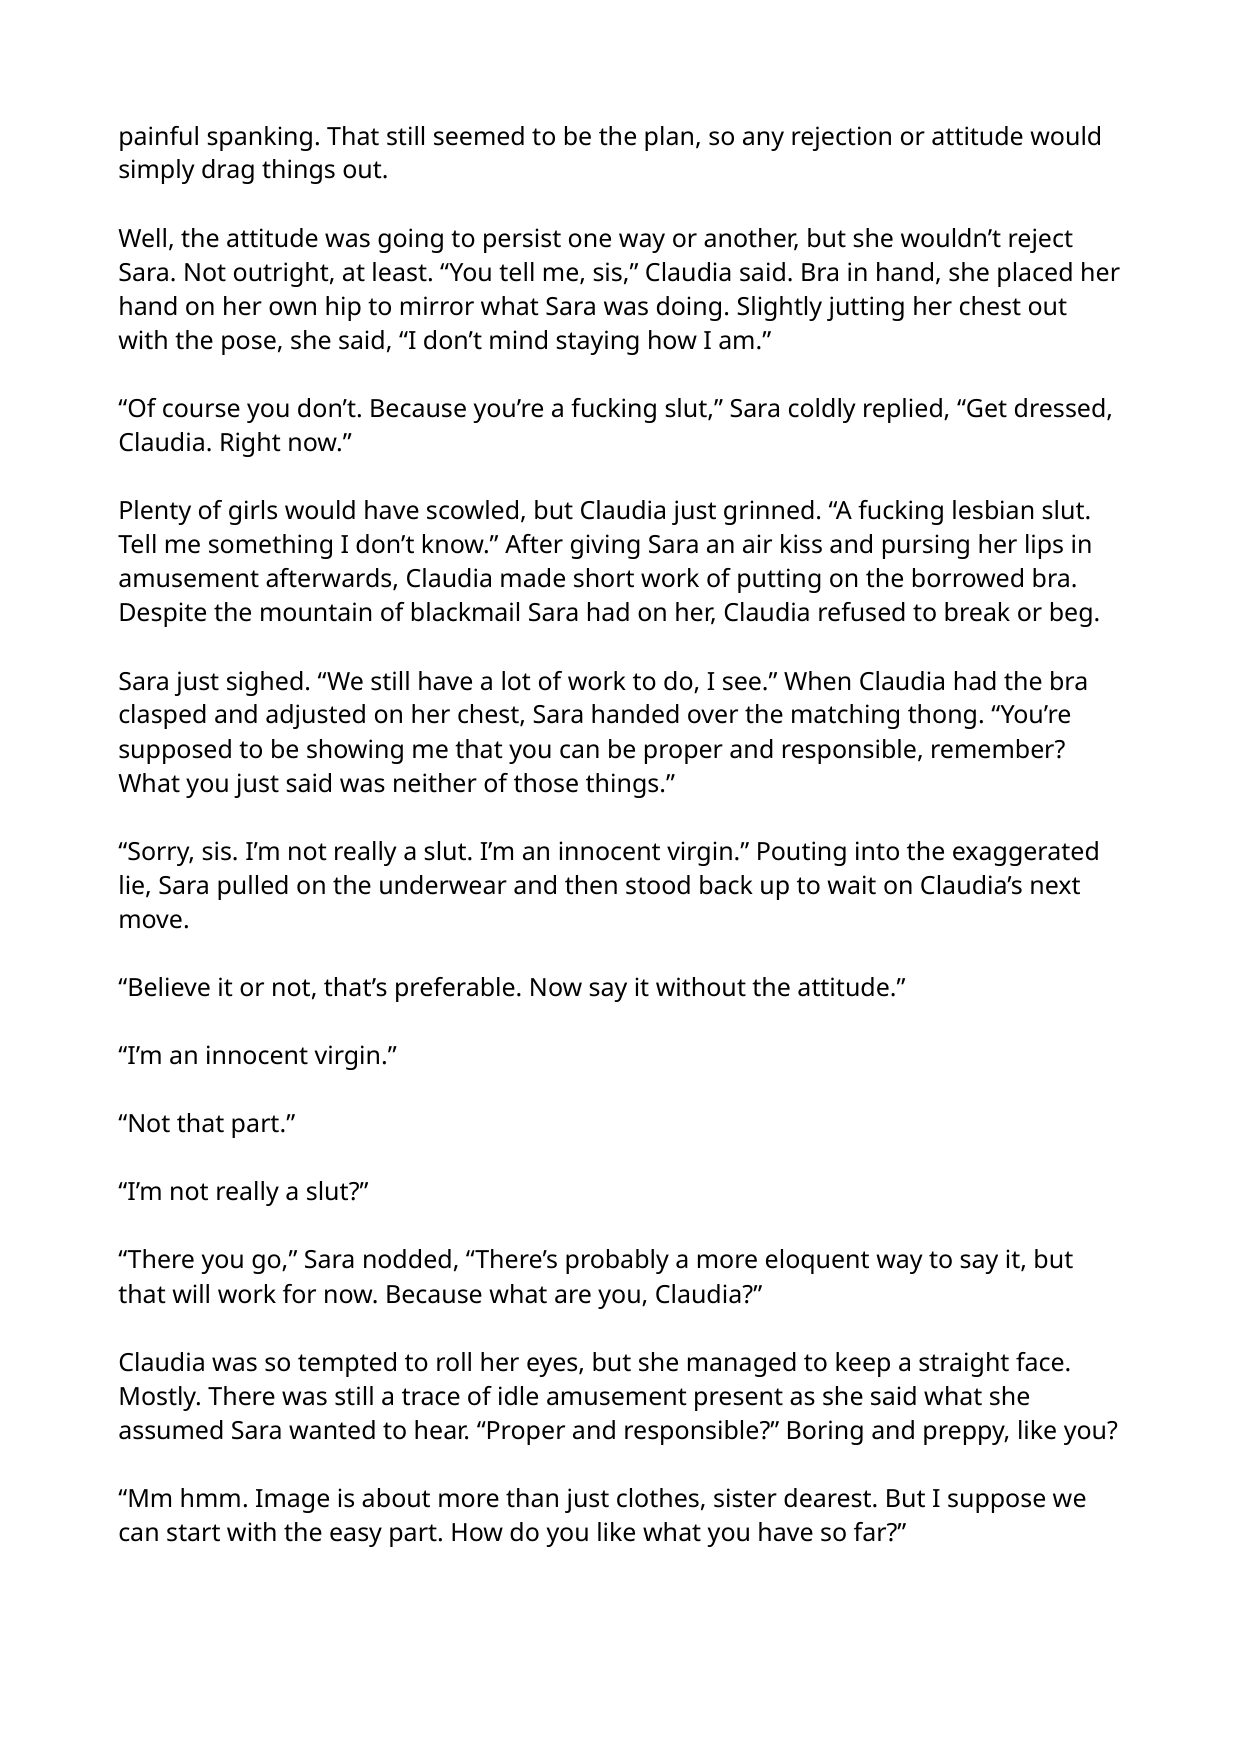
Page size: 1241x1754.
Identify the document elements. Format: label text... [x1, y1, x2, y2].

text Plenty of girls would have scowled, but Claudia just grinned. “A fucking lesbian slut. Tell me something I don’t know.” After giving Sara an air kiss and pursing her lips in amusement afterwards, Claudia made short work of putting on the borrowed bra. Despite the mountain of blackmail Sara had on her, Claudia refused to break or beg. [118, 493, 1122, 629]
text Well, the attitude was going to persist one way or another, but she wouldn’t reject Sara. Not outright, at least. “You tell me, sis,” Claudia said. Bra in hand, she placed her hand on her own hip to mirror what Sara was doing. Slightly jutting her chest out with the pose, she said, “I don’t mind staying how I am.” [118, 220, 1122, 357]
text “Sorry, sis. I’m not really a slut. I’m an innocent virgin.” Pouting into the exaggerated lie, Sara pulled on the underwear and then stood back up to wait on Claudia’s next move. [118, 833, 1122, 936]
text “I’m an innocent virgin.” [118, 1038, 1122, 1072]
text “Not that part.” [118, 1106, 1122, 1140]
text “Of course you don’t. Because you’re a fucking slut,” Sara coldly replied, “Get dressed, Claudia. Right now.” [118, 391, 1122, 459]
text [118, 118, 1122, 186]
text “Mm hmm. Image is about more than just clothes, sister dearest. But I suppose we can start with the easy part. How do you like what you have so far?” [118, 1481, 1122, 1549]
text “Believe it or not, that’s preferable. Now say it without the attitude.” [118, 970, 1122, 1004]
text “I’m not really a slut?” [118, 1174, 1122, 1208]
text “There you go,” Sara nodded, “There’s probably a more eloquent way to say it, but that will work for now. Because what are you, Claudia?” [118, 1242, 1122, 1310]
text Claudia was so tempted to roll her eyes, but she managed to keep a straight face. Mostly. There was still a trace of idle amusement present as she said what she assumed Sara wanted to hear. “Proper and responsible?” Boring and preppy, like you? [118, 1344, 1122, 1447]
text Sara just sighed. “We still have a lot of work to do, I see.” When Claudia had the bra clasped and adjusted on her chest, Sara handed over the matching thong. “You’re supposed to be showing me that you can be proper and responsible, remember? What you just said was neither of those things.” [118, 663, 1122, 799]
